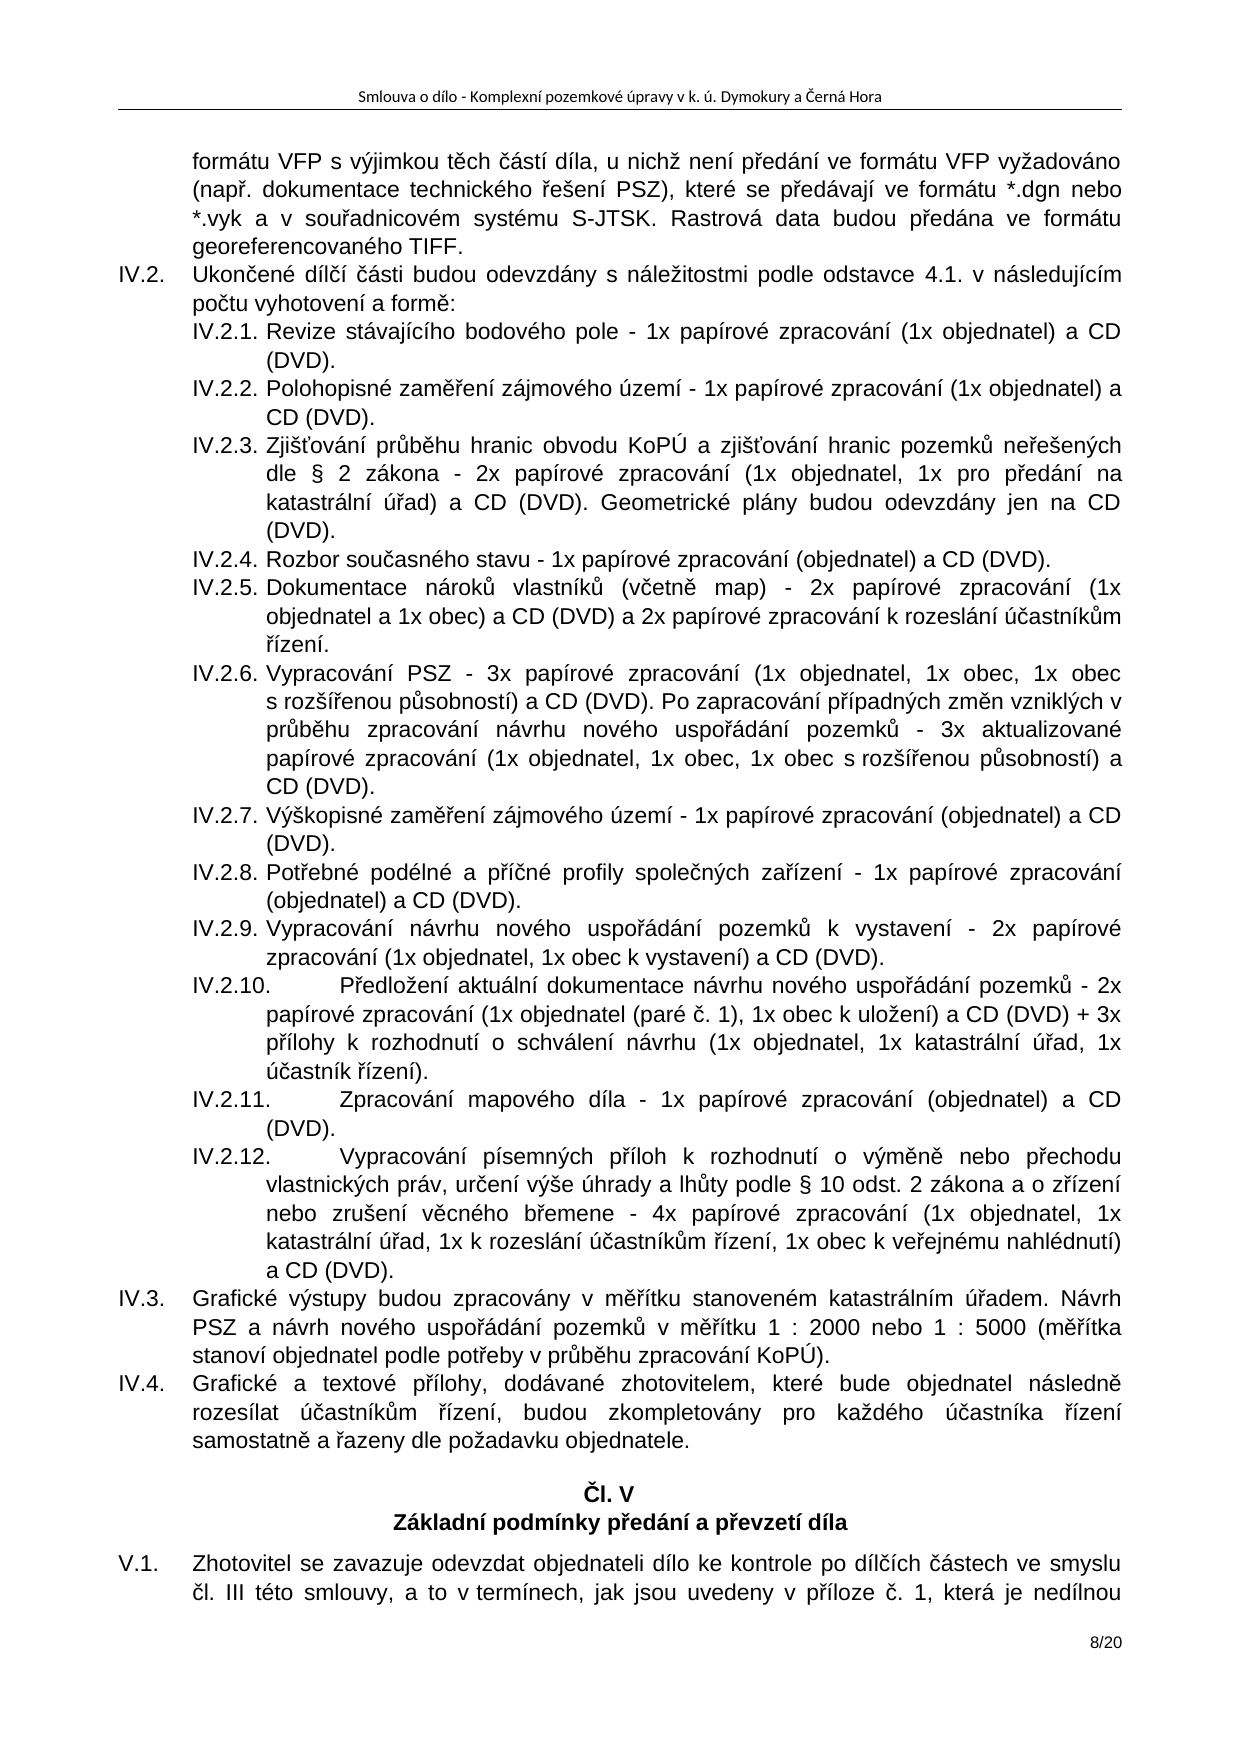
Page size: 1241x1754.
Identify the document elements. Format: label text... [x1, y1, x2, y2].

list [118, 148, 1122, 259]
list Grafické výstupy budou zpracovány v měřítku stanoveném katastrálním úřadem. Návrh PSZ a návrh nového uspořádání pozemků v měřítku 1 : 2000 nebo 1 : 5000 (měřítka stanoví objednatel podle potřeby v průběhu zpracování KoPÚ). [118, 1285, 1122, 1368]
list Ukončené dílčí části budou odevzdány s náležitostmi podle odstavce 4.1. v následujícím počtu vyhotovení a formě: [118, 261, 1122, 316]
text Polohopisné zaměření zájmového území - 1x papírové zpracování (1x objednatel) a CD (DVD). [192, 375, 1122, 430]
text Dokumentace nároků vlastníků (včetně map) - 2x papírové zpracování (1x objednatel a 1x obec) a CD (DVD) a 2x papírové zpracování k rozeslání účastníkům řízení. [192, 574, 1122, 657]
text Rozbor současného stavu - 1x papírové zpracování (objednatel) a CD (DVD). [192, 546, 1122, 572]
text Výškopisné zaměření zájmového území - 1x papírové zpracování (objednatel) a CD (DVD). [192, 802, 1122, 856]
list Grafické a textové přílohy, dodávané zhotovitelem, které bude objednatel následně rozesílat účastníkům řízení, budou zkompletovány pro každého účastníka řízení samostatně a řazeny dle požadavku objednatele. [118, 1370, 1122, 1454]
text Vypracování PSZ - 3x papírové zpracování (1x objednatel, 1x obec, 1x obec s rozšířenou působností) a CD (DVD). Po zapracování případných změn vzniklých v průběhu zpracování návrhu nového uspořádání pozemků - 3x aktualizované papírové zpracování (1x objednatel, 1x obec, 1x obec s rozšířenou působností) a CD (DVD). [192, 659, 1122, 799]
text Zpracování mapového díla - 1x papírové zpracování (objednatel) a CD (DVD). [192, 1086, 1122, 1141]
text Revize stávajícího bodového pole - 1x papírové zpracování (1x objednatel) a CD (DVD). [192, 318, 1122, 373]
text Předložení aktuální dokumentace návrhu nového uspořádání pozemků - 2x papírové zpracování (1x objednatel (paré č. 1), 1x obec k uložení) a CD (DVD) + 3x přílohy k rozhodnutí o schválení návrhu (1x objednatel, 1x katastrální úřad, 1x účastník řízení). [192, 972, 1122, 1084]
text Základní podmínky předání a převzetí díla [118, 1481, 1122, 1536]
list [118, 1550, 1122, 1605]
text Vypracování písemných příloh k rozhodnutí o výměně nebo přechodu vlastnických práv, určení výše úhrady a lhůty podle § 10 odst. 2 zákona a o zřízení nebo zrušení věcného břemene - 4x papírové zpracování (1x objednatel, 1x katastrální úřad, 1x k rozeslání účastníkům řízení, 1x obec k veřejnému nahlédnutí) a CD (DVD). [192, 1143, 1122, 1283]
text Vypracování návrhu nového uspořádání pozemků k vystavení - 2x papírové zpracování (1x objednatel, 1x obec k vystavení) a CD (DVD). [192, 915, 1122, 970]
text Potřebné podélné a příčné profily společných zařízení - 1x papírové zpracování (objednatel) a CD (DVD). [192, 858, 1122, 913]
text Zjišťování průběhu hranic obvodu KoPÚ a zjišťování hranic pozemků neřešených dle § 2 zákona - 2x papírové zpracování (1x objednatel, 1x pro předání na katastrální úřad) a CD (DVD). Geometrické plány budou odevzdány jen na CD (DVD). [192, 432, 1122, 544]
